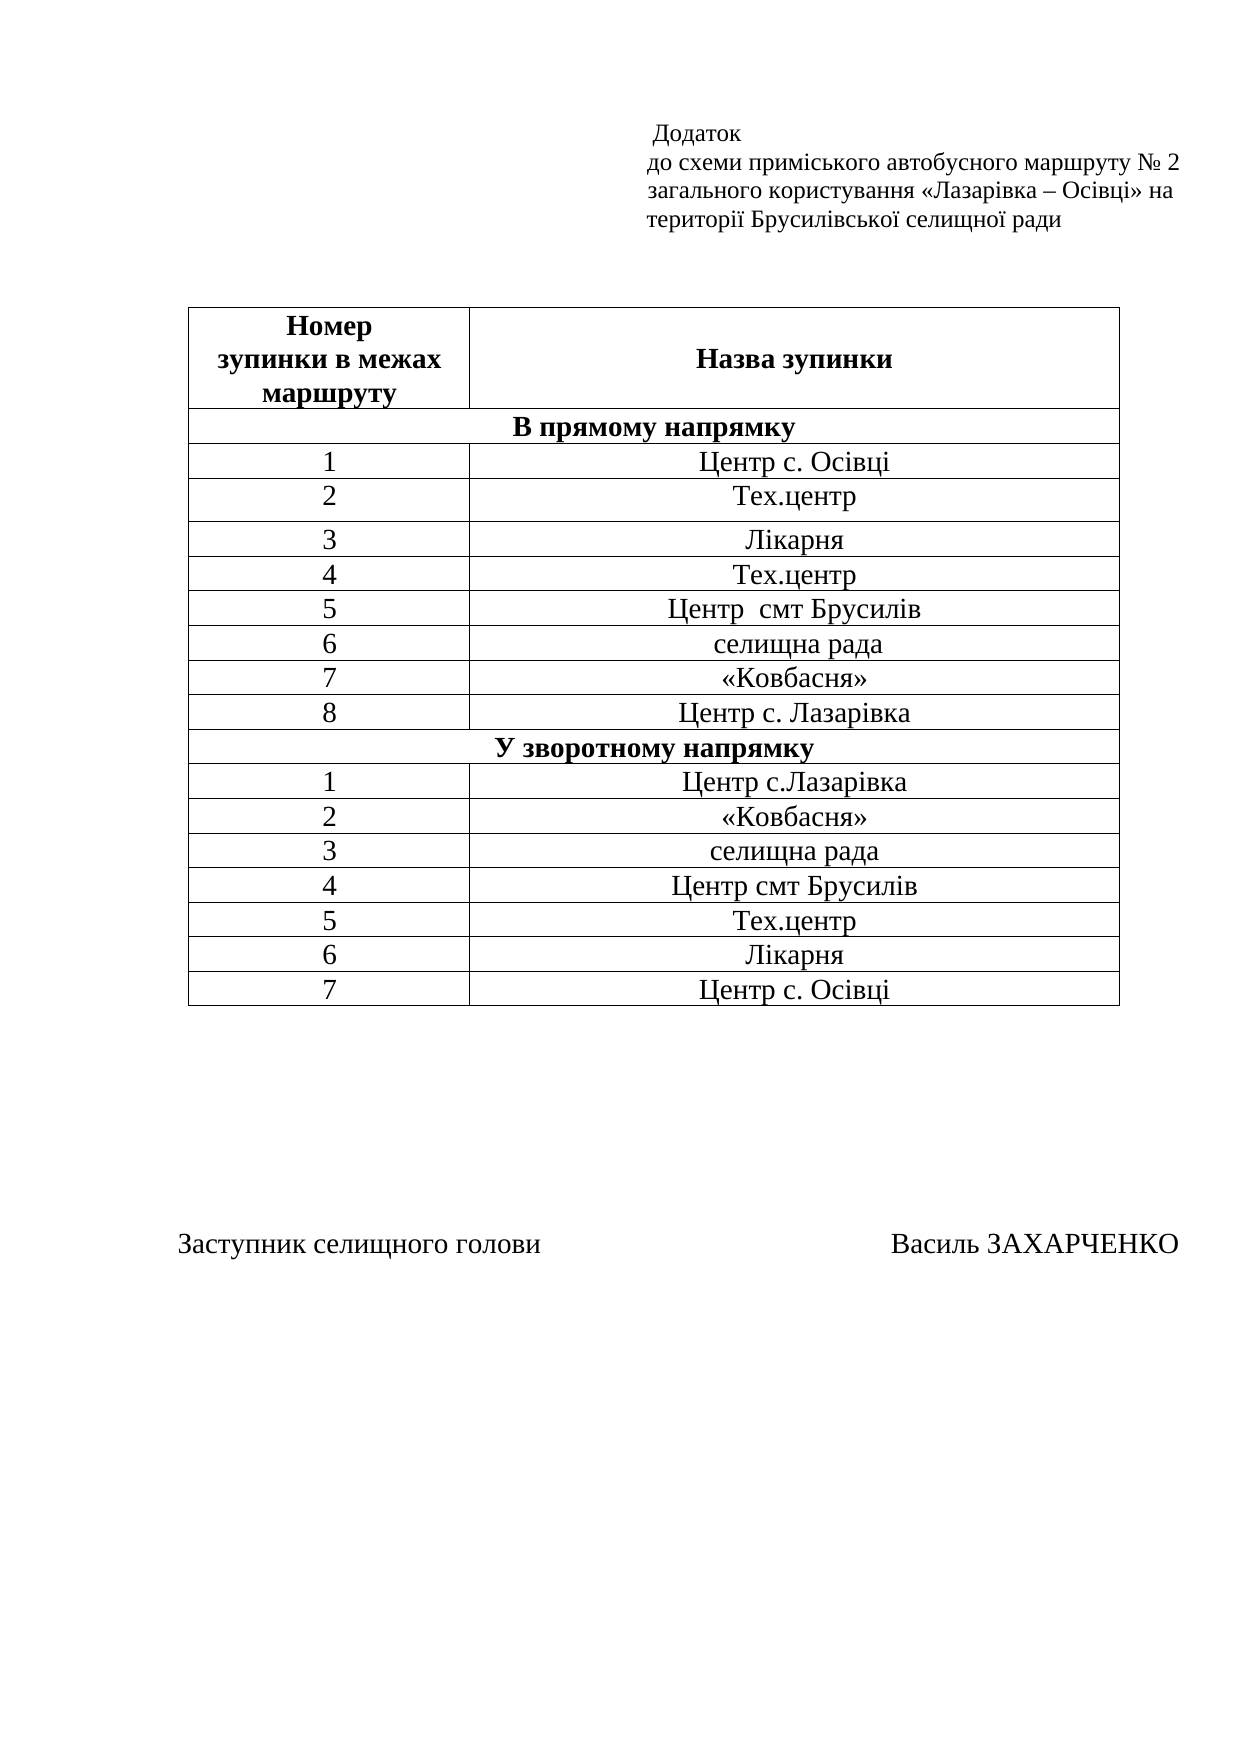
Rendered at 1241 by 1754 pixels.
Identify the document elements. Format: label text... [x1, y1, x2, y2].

text території Брусилівської селищної ради [177, 204, 1181, 233]
table_cell 6 [189, 937, 469, 971]
table_cell 3 [189, 522, 469, 556]
table_header Номер зупинки в межах маршруту [189, 308, 469, 408]
table_cell 5 [189, 903, 469, 936]
text Додаток [177, 118, 1181, 147]
table_cell 4 [189, 868, 469, 902]
text Заступник селищного голови Василь ЗАХАРЧЕНКО [177, 1226, 1181, 1260]
table_cell Центр с. Осівці [470, 444, 1119, 477]
table_cell Лікарня [470, 522, 1119, 556]
table_cell 2 [189, 479, 469, 521]
table_cell 7 [189, 661, 469, 694]
table_header Назва зупинки [470, 308, 1119, 408]
table_cell Центр смт Брусилів [470, 591, 1119, 625]
table_cell Центр с.Лазарівка [470, 764, 1119, 798]
table_cell Центр с. Осівці [470, 972, 1119, 1005]
table_cell У зворотному напрямку [189, 730, 1119, 763]
table_cell селищна рада [470, 626, 1119, 659]
table_cell Тех.центр [470, 479, 1119, 521]
table_cell Центр с. Лазарівка [470, 695, 1119, 729]
table_cell Центр смт Брусилів [470, 868, 1119, 902]
table_cell Лікарня [470, 937, 1119, 971]
table_cell 6 [189, 626, 469, 659]
table_cell 5 [189, 591, 469, 625]
table_cell «Ковбасня» [470, 661, 1119, 694]
table_cell «Ковбасня» [470, 799, 1119, 832]
table_cell 2 [189, 799, 469, 832]
table_cell 3 [189, 834, 469, 867]
table_cell 4 [189, 557, 469, 590]
text до схеми приміського автобусного маршруту № 2 [177, 147, 1181, 176]
table_cell 1 [189, 444, 469, 477]
table_cell Тех.центр [470, 903, 1119, 936]
text загального користування «Лазарівка – Осівці» на [177, 176, 1181, 204]
table_cell 1 [189, 764, 469, 798]
table_cell селищна рада [470, 834, 1119, 867]
table_cell 7 [189, 972, 469, 1005]
table_cell Тех.центр [470, 557, 1119, 590]
table_cell В прямому напрямку [189, 409, 1119, 443]
table_cell 8 [189, 695, 469, 729]
